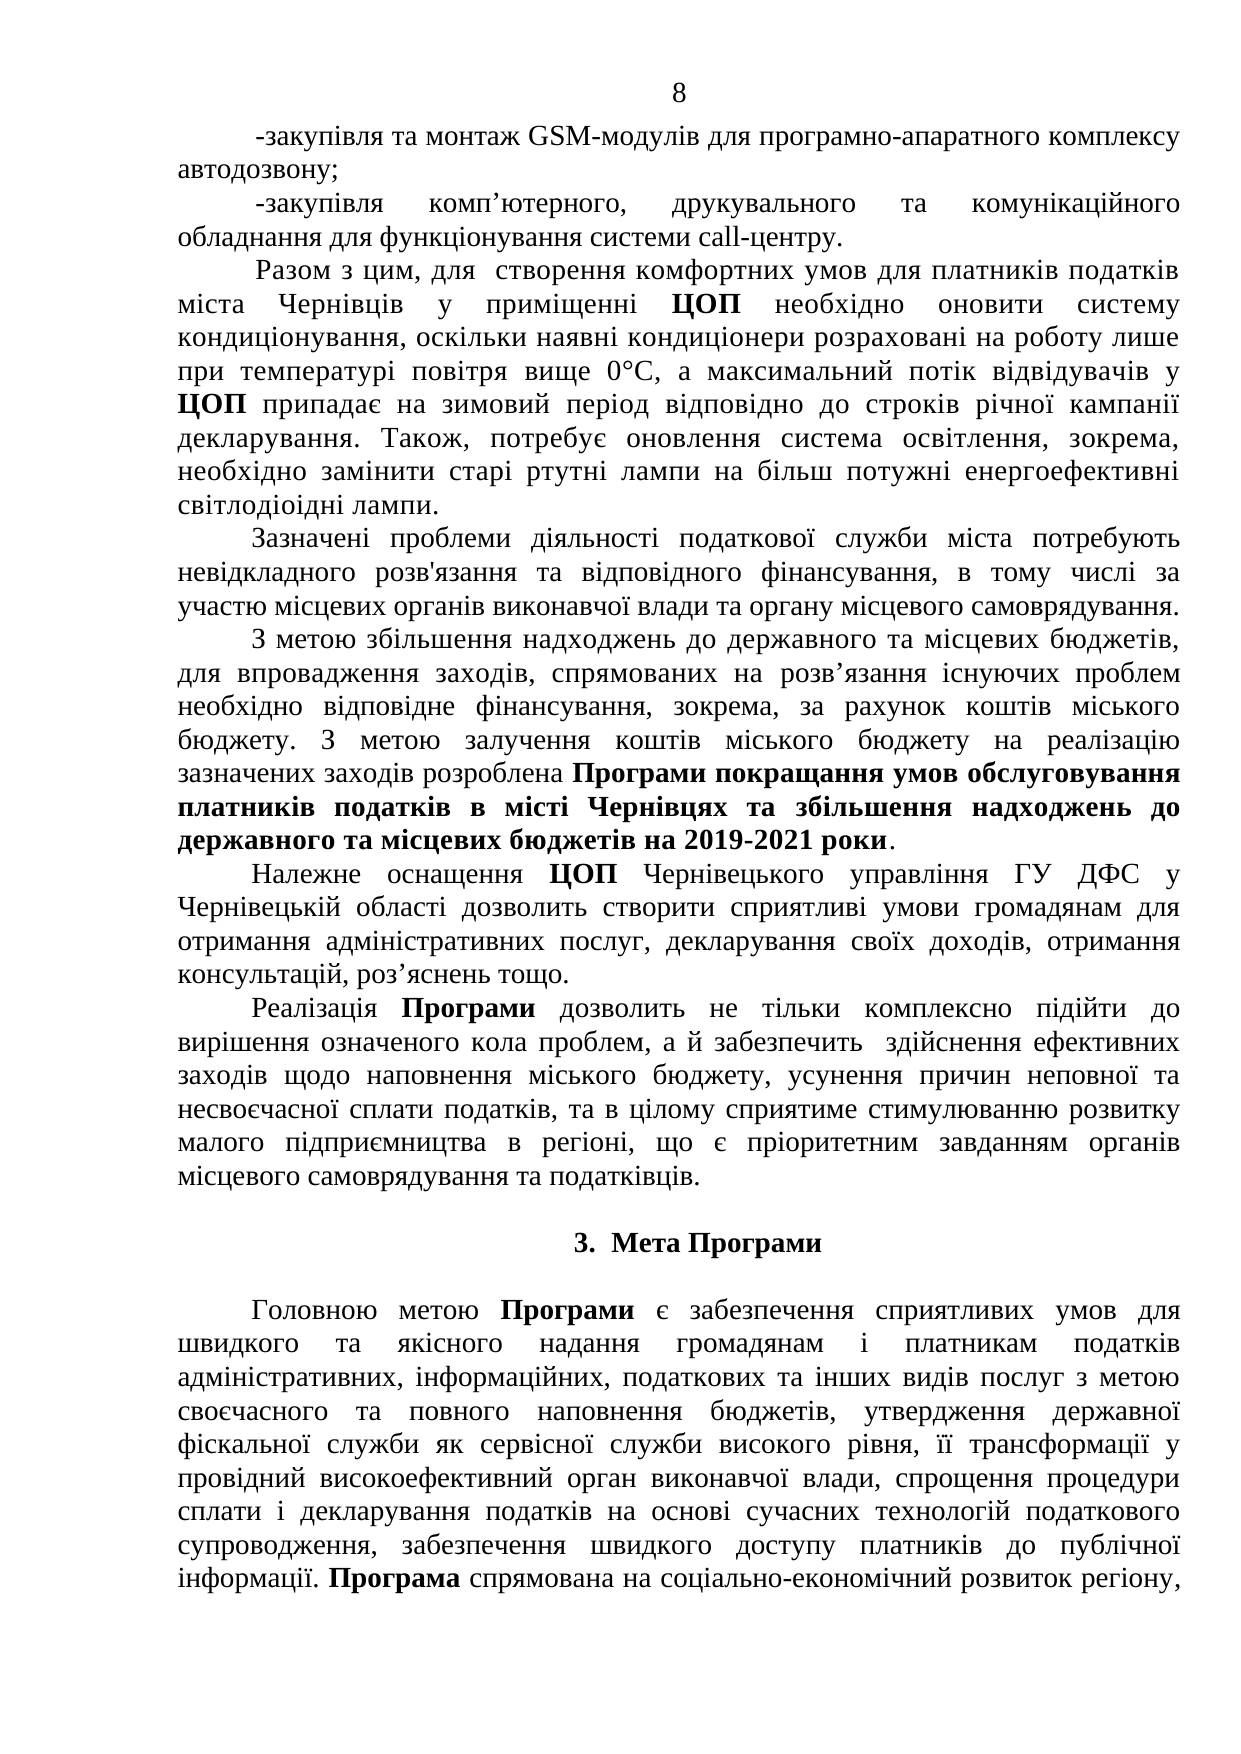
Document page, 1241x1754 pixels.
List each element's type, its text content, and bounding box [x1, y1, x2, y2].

text Реалізація Програми дозволить не тільки комплексно підійти до вирішення означеного кола проблем, а й забезпечить здійснення ефективних заходів щодо наповнення міського бюджету, усунення причин неповної та несвоєчасної сплати податків, та в цілому сприятиме стимулюванню розвитку малого підприємництва в регіоні, що є пріоритетним завданням органів місцевого самоврядування та податківців. [177, 990, 1181, 1191]
text Зазначені проблеми діяльності податкової служби міста потребують невідкладного розв'язання та відповідного фінансування, в тому числі за участю місцевих органів виконавчої влади та органу місцевого самоврядування. [177, 521, 1181, 621]
text -закупівля та монтаж GSM-модулів для програмно-апаратного комплексу автодозвону; [177, 118, 1181, 185]
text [177, 1292, 1181, 1594]
text Разом з цим, для створення комфортних умов для платників податків міста Чернівців у приміщенні ЦОП необхідно оновити систему кондиціонування, оскільки наявні кондиціонери розраховані на роботу лише при температурі повітря вище 0°С, а максимальний потік відвідувачів у ЦОП припадає на зимовий період відповідно до строків річної кампанії декларування. Також, потребує оновлення система освітлення, зокрема, необхідно замінити старі ртутні лампи на більш потужні енергоефективні світлодіоідні лампи. [177, 252, 1181, 521]
text З метою збільшення надходжень до державного та місцевих бюджетів, для впровадження заходів, спрямованих на розв’язання існуючих проблем необхідно відповідне фінансування, зокрема, за рахунок коштів міського бюджету. З метою залучення коштів міського бюджету на реалізацію зазначених заходів розроблена Програми покращання умов обслуговування платників податків в місті Чернівцях та збільшення надходжень до державного та місцевих бюджетів на 2019-2021 роки. [177, 621, 1181, 856]
text Належне оснащення ЦОП Чернівецького управління ГУ ДФС у Чернівецькій області дозволить створити сприятливі умови громадянам для отримання адміністративних послуг, декларування своїх доходів, отримання консультацій, роз’яснень тощо. [177, 856, 1181, 990]
text -закупівля комп’ютерного, друкувального та комунікаційного обладнання для функціонування системи call-центру. [177, 185, 1181, 252]
list Мета Програми [215, 1225, 1181, 1258]
